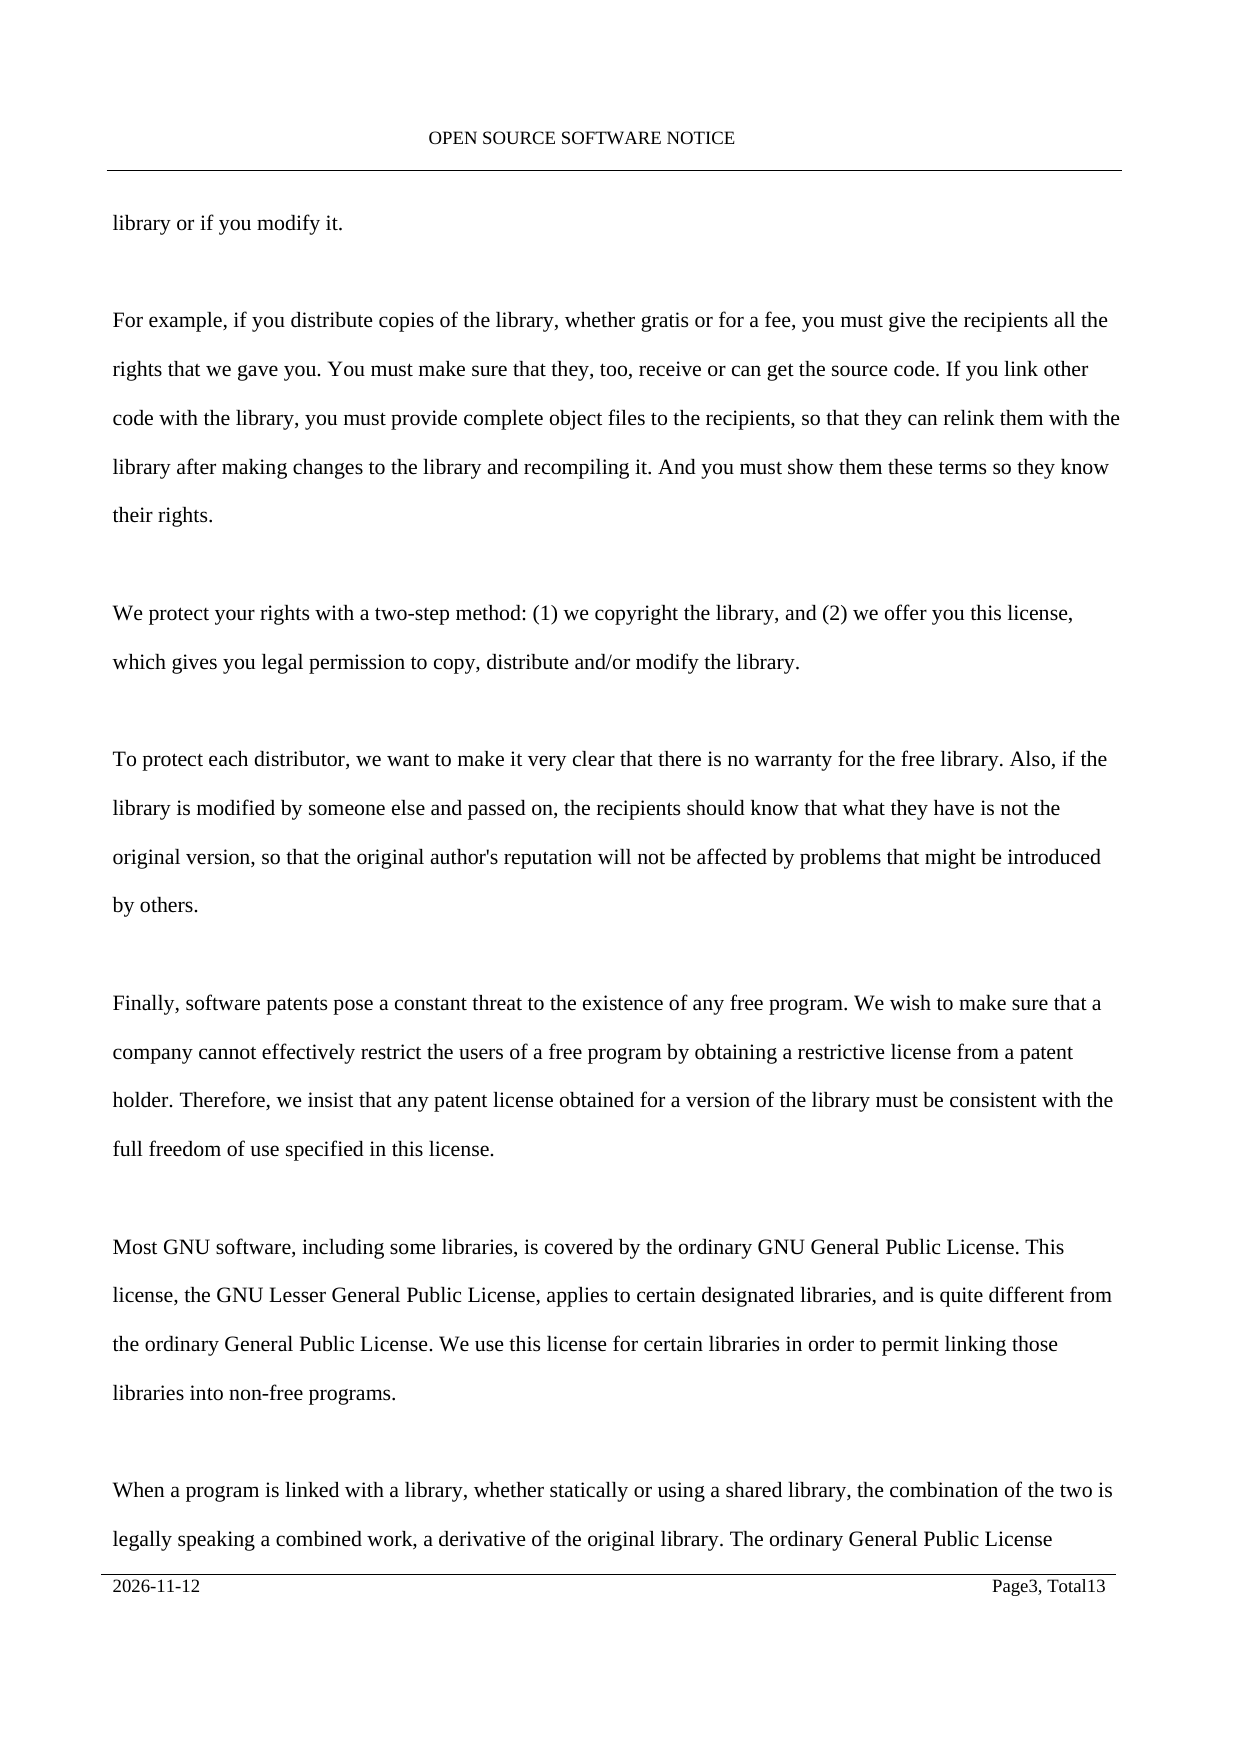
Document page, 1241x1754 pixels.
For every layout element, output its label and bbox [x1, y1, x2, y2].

text [112, 206, 1128, 1555]
